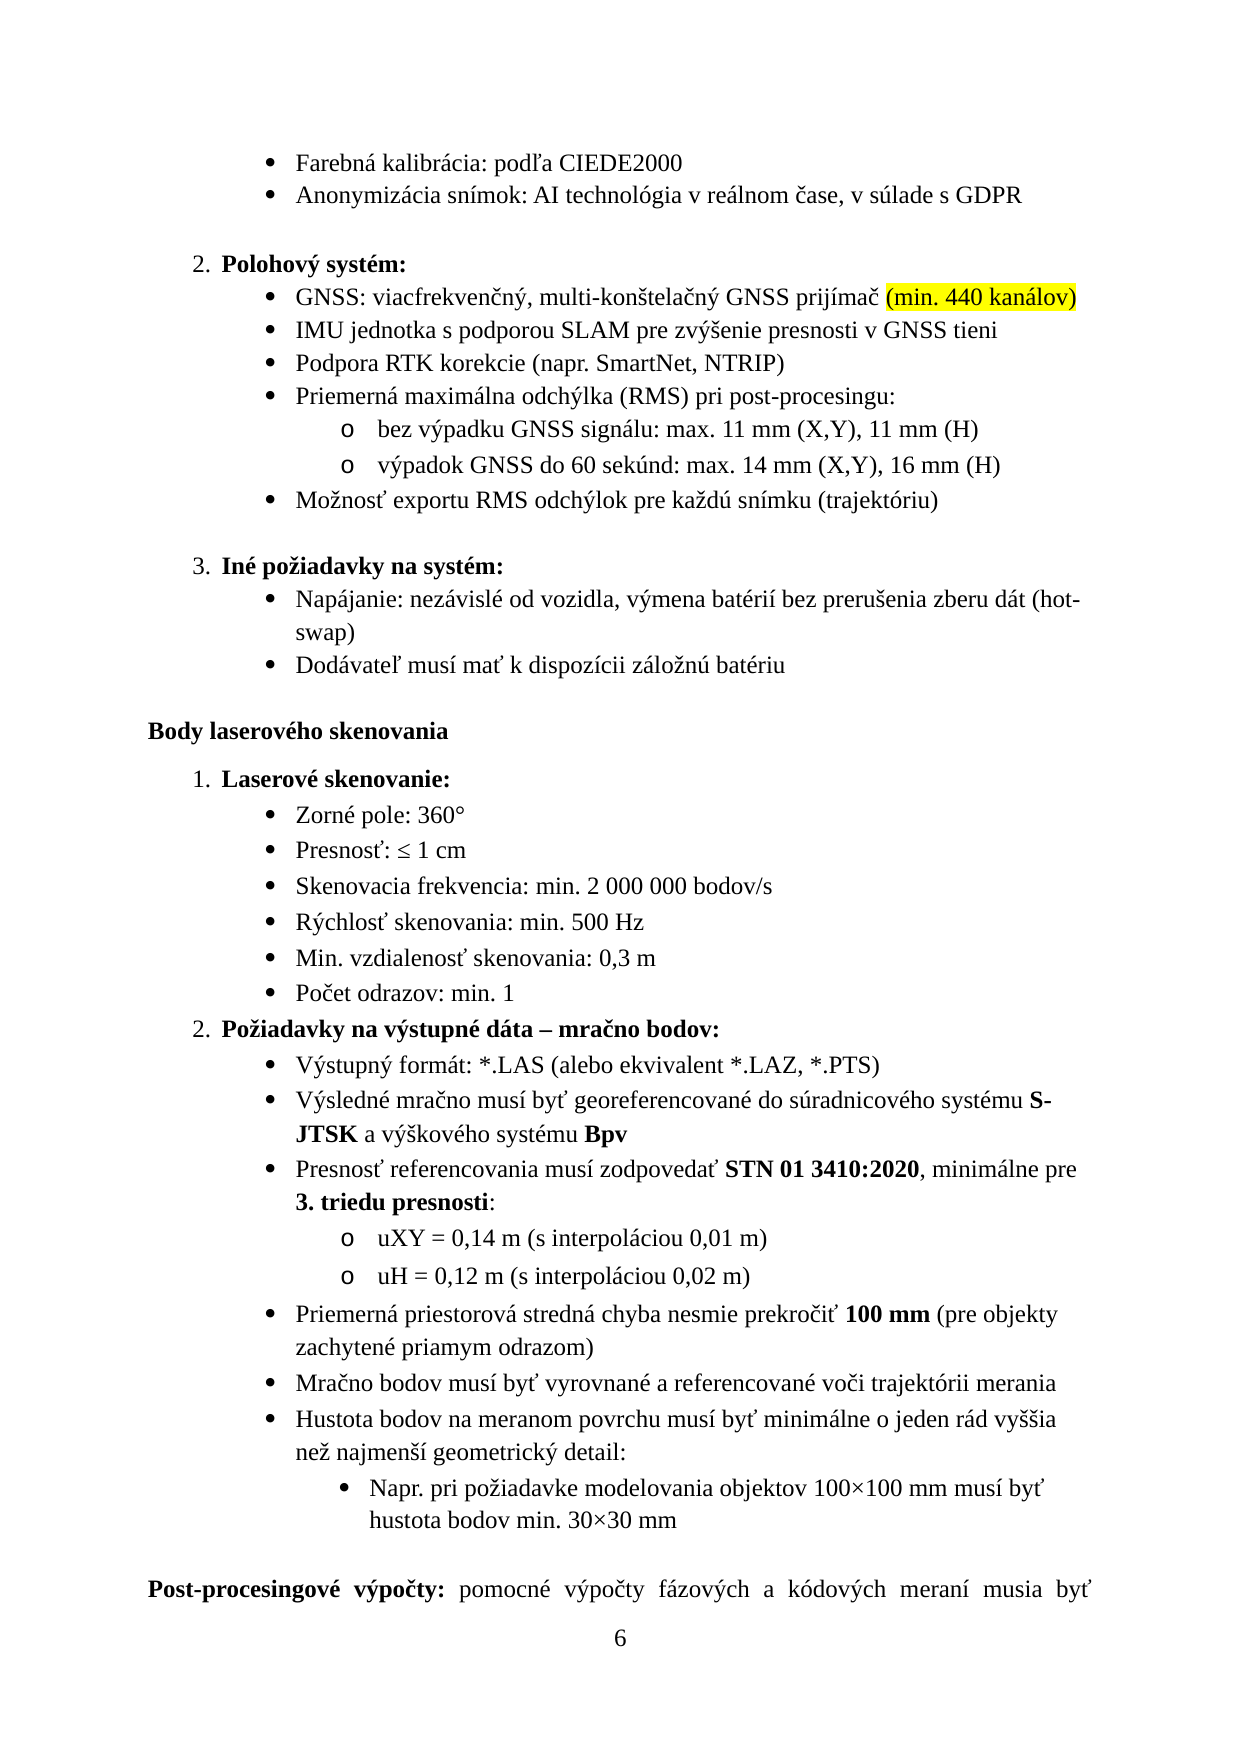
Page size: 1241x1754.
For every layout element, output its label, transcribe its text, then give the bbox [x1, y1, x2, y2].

list bez výpadku GNSS signálu: max. 11 mm (X,Y), 11 mm (H) [340, 414, 1093, 445]
list Možnosť exportu RMS odchýlok pre každú snímku (trajektóriu) [266, 485, 1093, 514]
list IMU jednotka s podporou SLAM pre zvýšenie presnosti v GNSS tieni [266, 315, 1093, 344]
list Polohový systém: [192, 249, 1093, 278]
list Podpora RTK korekcie (napr. SmartNet, NTRIP) [266, 348, 1093, 377]
list Dodávateľ musí mať k dispozícii záložnú batériu [266, 650, 1093, 679]
list Výsledné mračno musí byť georeferencované do súradnicového systému S-JTSK a výškového systému Bpv [266, 1086, 1093, 1147]
list Hustota bodov na meranom povrchu musí byť minimálne o jeden rád vyššia než najmenší geometrický detail: [266, 1404, 1093, 1466]
list Iné požiadavky na systém: [192, 551, 1093, 580]
list Napr. pri požiadavke modelovania objektov 100×100 mm musí byť hustota bodov min. 30×30 mm [340, 1473, 1093, 1534]
list Priemerná priestorová stredná chyba nesmie prekročiť 100 mm (pre objekty zachytené priamym odrazom) [266, 1299, 1093, 1361]
list Laserové skenovanie: [192, 764, 1093, 793]
list uXY = 0,14 m (s interpoláciou 0,01 m) [340, 1223, 1093, 1254]
list Skenovacia frekvencia: min. 2 000 000 bodov/s [266, 871, 1093, 900]
list Zorné pole: 360° [266, 800, 1093, 828]
list Rýchlosť skenovania: min. 500 Hz [266, 907, 1093, 936]
list Požiadavky na výstupné dáta – mračno bodov: [192, 1014, 1093, 1043]
text Body laserového skenovania [148, 716, 1093, 745]
list Farebná kalibrácia: podľa CIEDE2000 [266, 148, 1093, 176]
list Presnosť referencovania musí zodpovedať STN 01 3410:2020, minimálne pre 3. triedu presnosti: [266, 1154, 1093, 1216]
list Výstupný formát: *.LAS (alebo ekvivalent *.LAZ, *.PTS) [266, 1050, 1093, 1079]
list výpadok GNSS do 60 sekúnd: max. 14 mm (X,Y), 16 mm (H) [340, 450, 1093, 481]
list Presnosť: ≤ 1 cm [266, 836, 1093, 864]
list Min. vzdialenosť skenovania: 0,3 m [266, 943, 1093, 971]
list Priemerná maximálna odchýlka (RMS) pri post-procesingu: [266, 381, 1093, 410]
list GNSS: viacfrekvenčný, multi-konštelačný GNSS prijímač (min. 440 kanálov) [266, 282, 1093, 311]
list Anonymizácia snímok: AI technológia v reálnom čase, v súlade s GDPR [266, 181, 1093, 209]
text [148, 1541, 1093, 1603]
list Napájanie: nezávislé od vozidla, výmena batérií bez prerušenia zberu dát (hot-swap) [266, 584, 1093, 646]
list Mračno bodov musí byť vyrovnané a referencované voči trajektórii merania [266, 1368, 1093, 1397]
list uH = 0,12 m (s interpoláciou 0,02 m) [340, 1261, 1093, 1292]
list Počet odrazov: min. 1 [266, 978, 1093, 1007]
